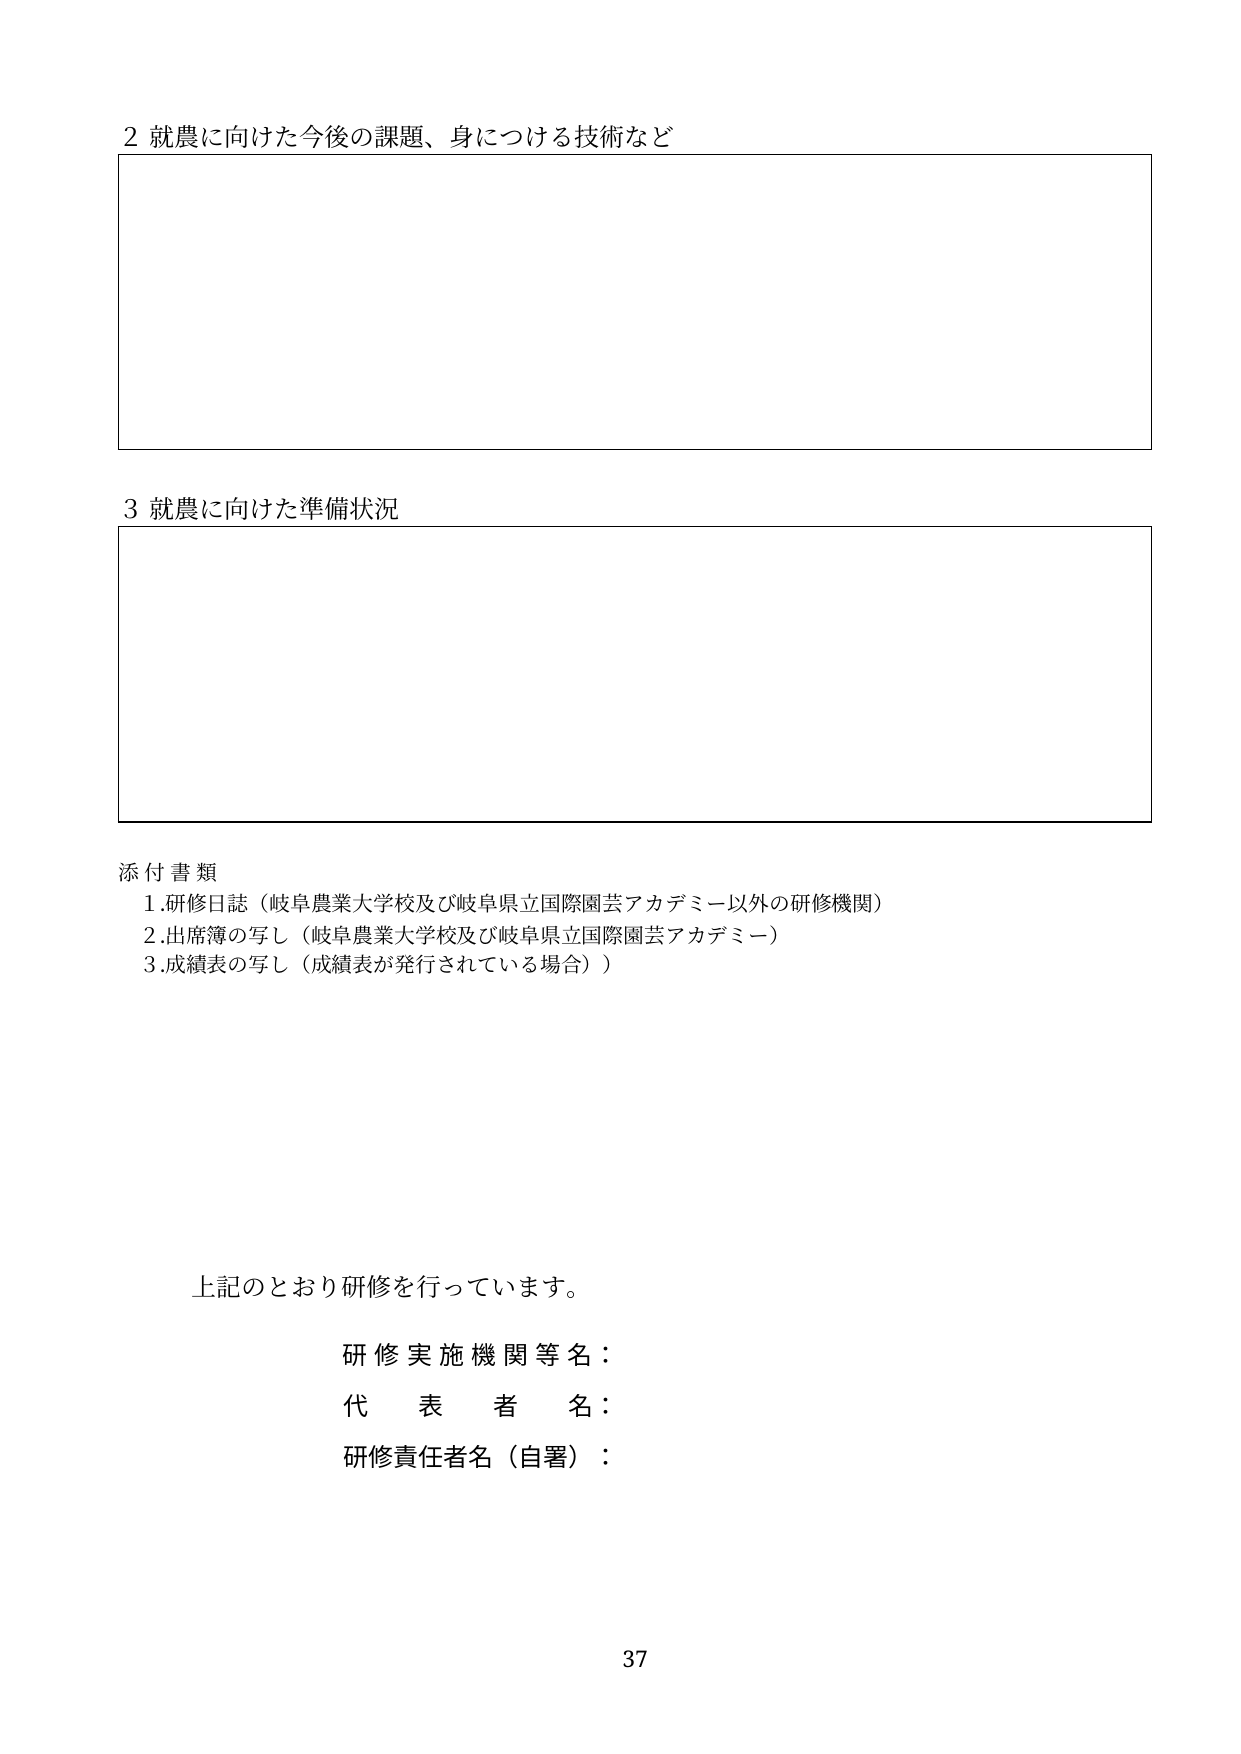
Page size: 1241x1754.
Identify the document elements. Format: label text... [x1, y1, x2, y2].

list １.研修日誌（岐阜農業大学校及び岐阜県立国際園芸アカデミー以外の研修機関） [118, 888, 1152, 918]
text 研修実施機関等名： [118, 1338, 1152, 1372]
text 代表者名： [118, 1389, 1152, 1423]
text ３ 就農に向けた準備状況 [118, 490, 1152, 526]
text ２ 就農に向けた今後の課題、身につける技術など [118, 118, 1152, 154]
text ３.成績表の写し（成績表が発行されている場合）） [118, 951, 1152, 978]
text ２.出席簿の写し（岐阜農業大学校及び岐阜県立国際園芸アカデミー） [118, 919, 1152, 949]
text 研修責任者名（自署）： [118, 1440, 1152, 1474]
text 上記のとおり研修を行っています。 [118, 1268, 1152, 1304]
table_header [119, 527, 1151, 821]
text 添 付 書 類 [118, 857, 1152, 886]
table_header [119, 155, 1151, 449]
